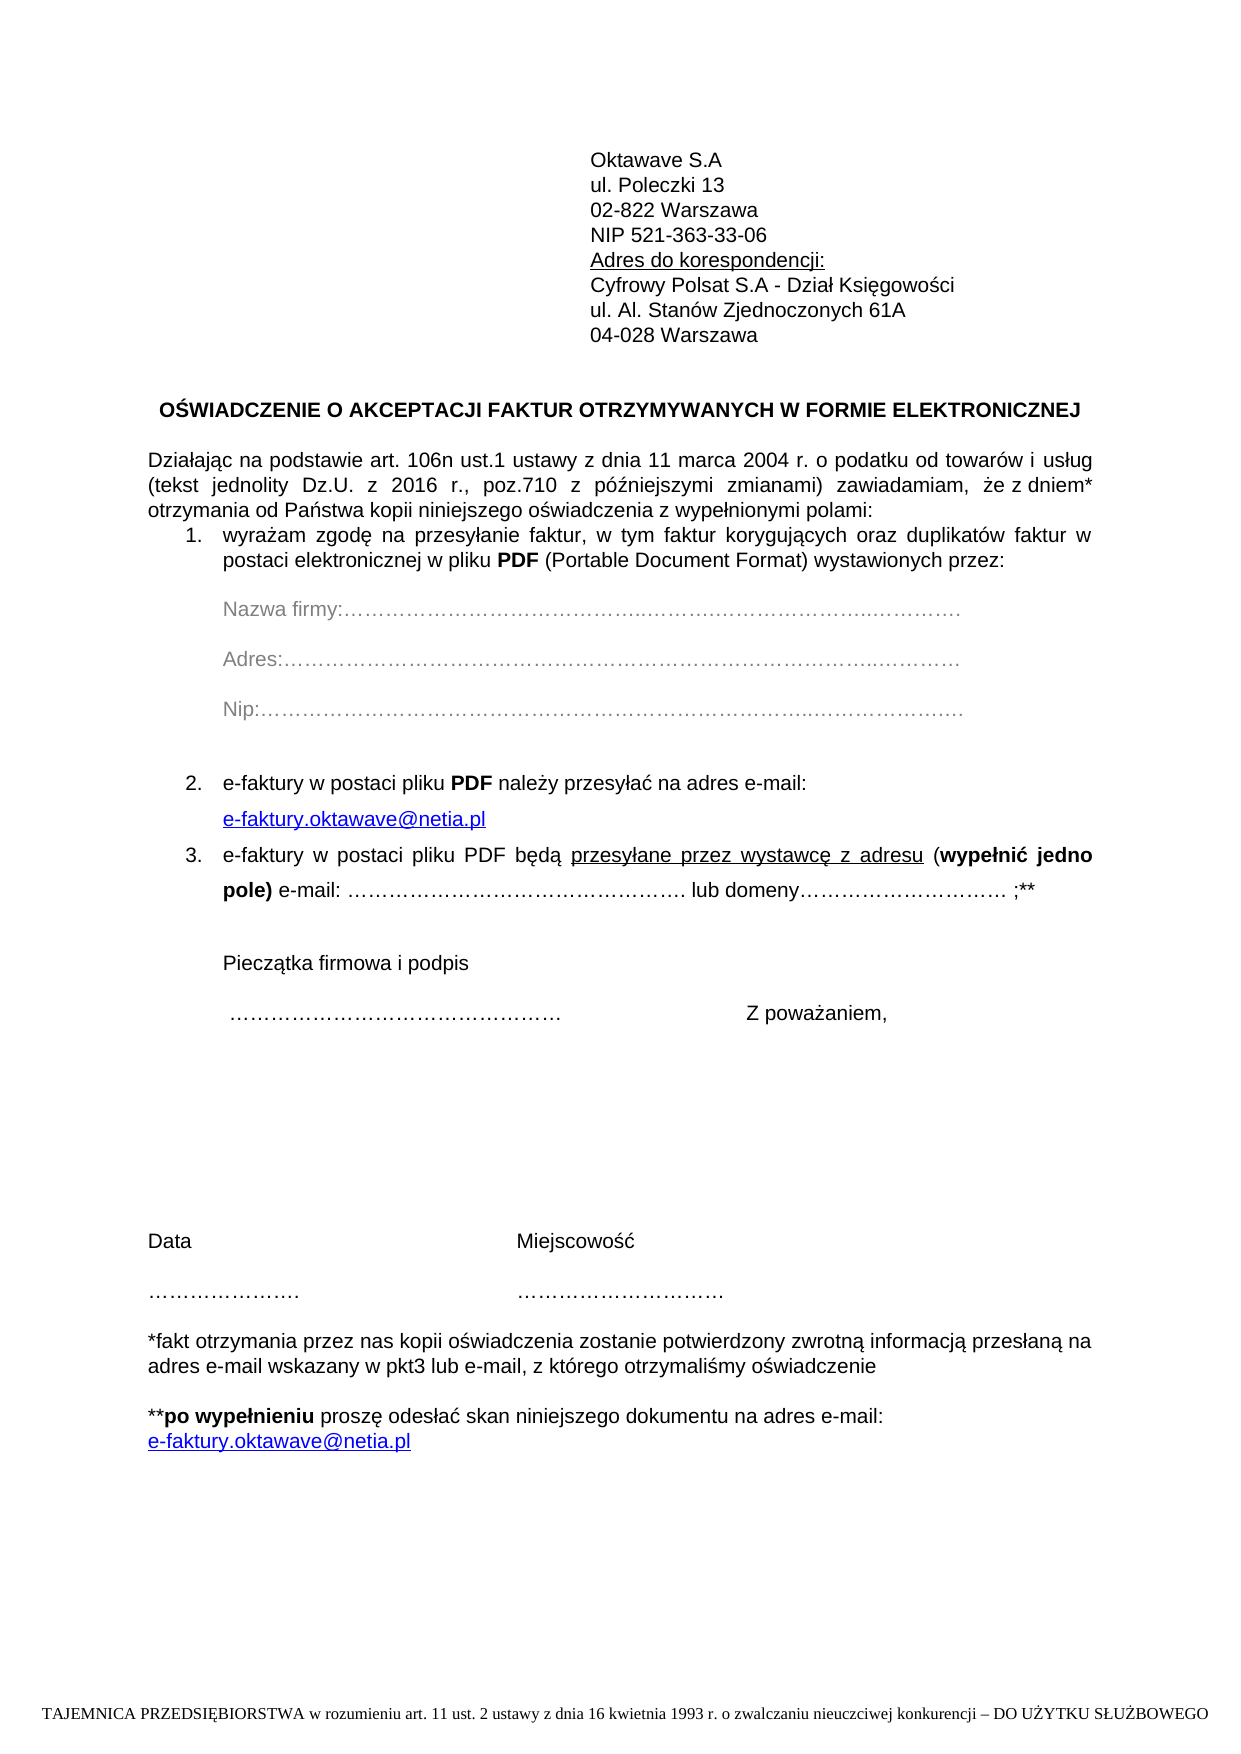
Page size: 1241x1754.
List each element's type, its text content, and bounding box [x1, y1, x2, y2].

text ul. Poleczki 13 [516, 173, 1093, 198]
text Adres do korespondencji: [516, 248, 1093, 273]
list e-faktury w postaci pliku PDF będą przesyłane przez wystawcę z adresu (wypełnić jedno pole) e-mail: …………………………………………. lub domeny………………………… ;** [185, 842, 1093, 902]
text ………………………………………… Z poważaniem, [148, 1000, 1093, 1025]
text 02-822 Warszawa [516, 198, 1093, 223]
list e-faktury w postaci pliku PDF należy przesyłać na adres e-mail: [185, 771, 1093, 794]
text **po wypełnieniu proszę odesłać skan niniejszego dokumentu na adres e-mail: e-faktury.oktawave@netia.pl [148, 1404, 1093, 1454]
text Data Miejscowość [148, 1229, 1093, 1254]
text Cyfrowy Polsat S.A - Dział Księgowości [590, 273, 1093, 298]
text *fakt otrzymania przez nas kopii oświadczenia zostanie potwierdzony zwrotną informacją przesłaną na adres e-mail wskazany w pkt3 lub e-mail, z którego otrzymaliśmy oświadczenie [148, 1329, 1093, 1379]
text NIP 521-363-33-06 [516, 223, 1093, 248]
list Nazwa firmy:……………………………………..……….…………………..…………. [223, 597, 1093, 622]
list Pieczątka firmowa i podpis [223, 950, 1093, 975]
list Nip:……………………………………………………………………..……………….… [223, 697, 1093, 722]
text Oktawave S.A [516, 148, 1093, 173]
text ul. Al. Stanów Zjednoczonych 61A [516, 298, 1093, 323]
list Adres:…………………………………………………………………………..………… [223, 647, 1093, 672]
text 04-028 Warszawa [516, 323, 1093, 348]
text …………………. ………………………… [148, 1279, 1093, 1304]
text OŚWIADCZENIE O AKCEPTACJI FAKTUR OTRZYMYWANYCH W FORMIE ELEKTRONICZNEJ [148, 398, 1093, 423]
list wyrażam zgodę na przesyłanie faktur, w tym faktur korygujących oraz duplikatów faktur w postaci elektronicznej w pliku PDF (Portable Document Format) wystawionych przez: [185, 523, 1093, 573]
text Działając na podstawie art. 106n ust.1 ustawy z dnia 11 marca 2004 r. o podatku od towarów i usług (tekst jednolity Dz.U. z 2016 r., poz.710 z późniejszymi zmianami) zawiadamiam, że z dniem* otrzymania od Państwa kopii niniejszego oświadczenia z wypełnionymi polami: [148, 448, 1093, 523]
list e-faktury.oktawave@netia.pl [223, 806, 1093, 830]
